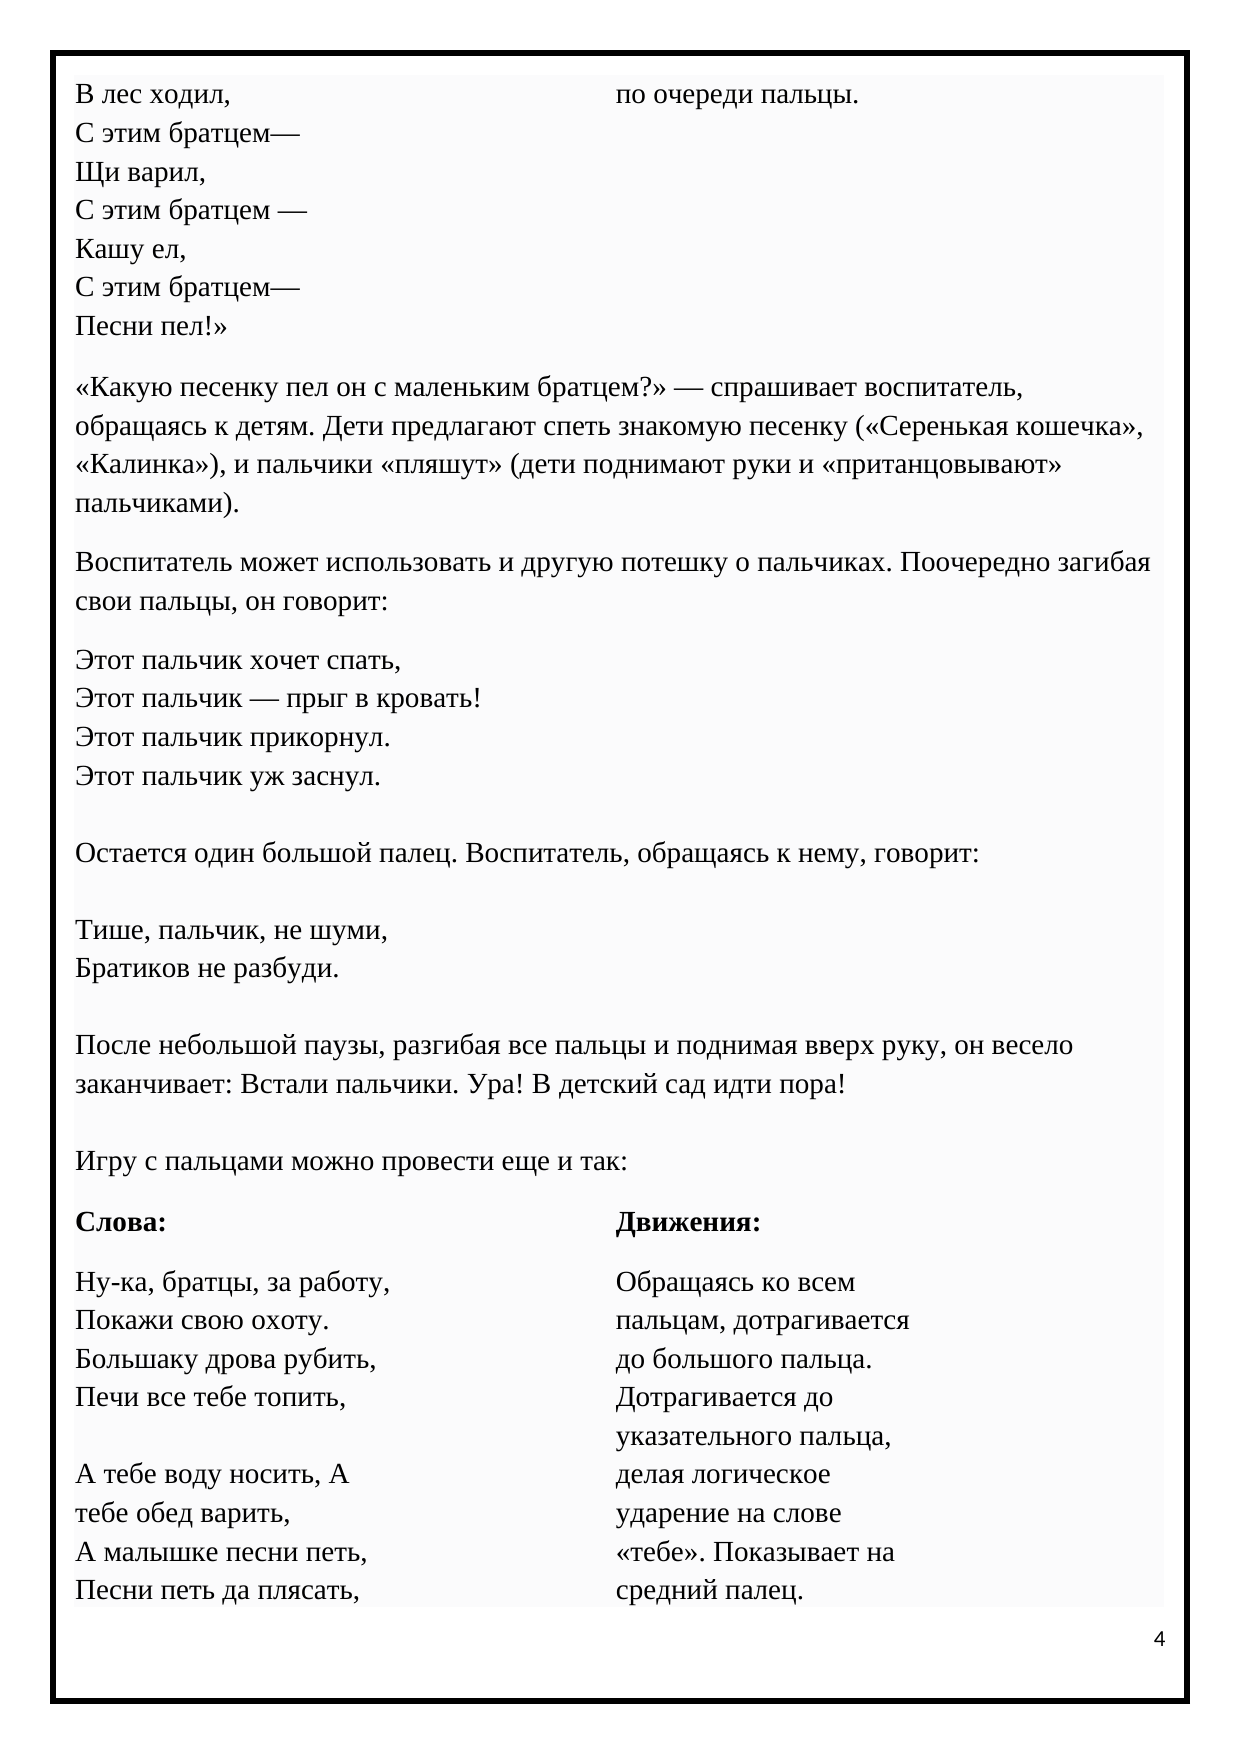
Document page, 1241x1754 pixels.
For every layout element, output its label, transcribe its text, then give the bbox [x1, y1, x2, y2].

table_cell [74, 75, 614, 368]
table_cell «Какую песенку пел он с маленьким братцем?» — спрашивает воспитатель, обращаясь к детям. Дети предлагают спеть знакомую песенку («Серенькая кошечка», «Калинка»), и пальчики «пляшут» (дети поднимают руки и «пританцовывают» пальчиками). Воспитатель может использовать и другую потешку о пальчиках. Поочередно загибая свои пальцы, он говорит: Этот пальчик хочет спать, Этот пальчик — прыг в кровать! Этот пальчик прикорнул. Этот пальчик уж заснул. Остается один большой палец. Воспитатель, обращаясь к нему, говорит: Тише, пальчик, не шуми, Братиков не разбуди. После небольшой паузы, разгибая все пальцы и поднимая вверх руку, он весело заканчивает: Встали пальчики. Ура! В детский сад идти пора! Игру с пальцами можно провести еще и так: [74, 368, 1164, 1203]
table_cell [614, 75, 1164, 368]
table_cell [74, 1203, 614, 1607]
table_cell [614, 1203, 1164, 1607]
